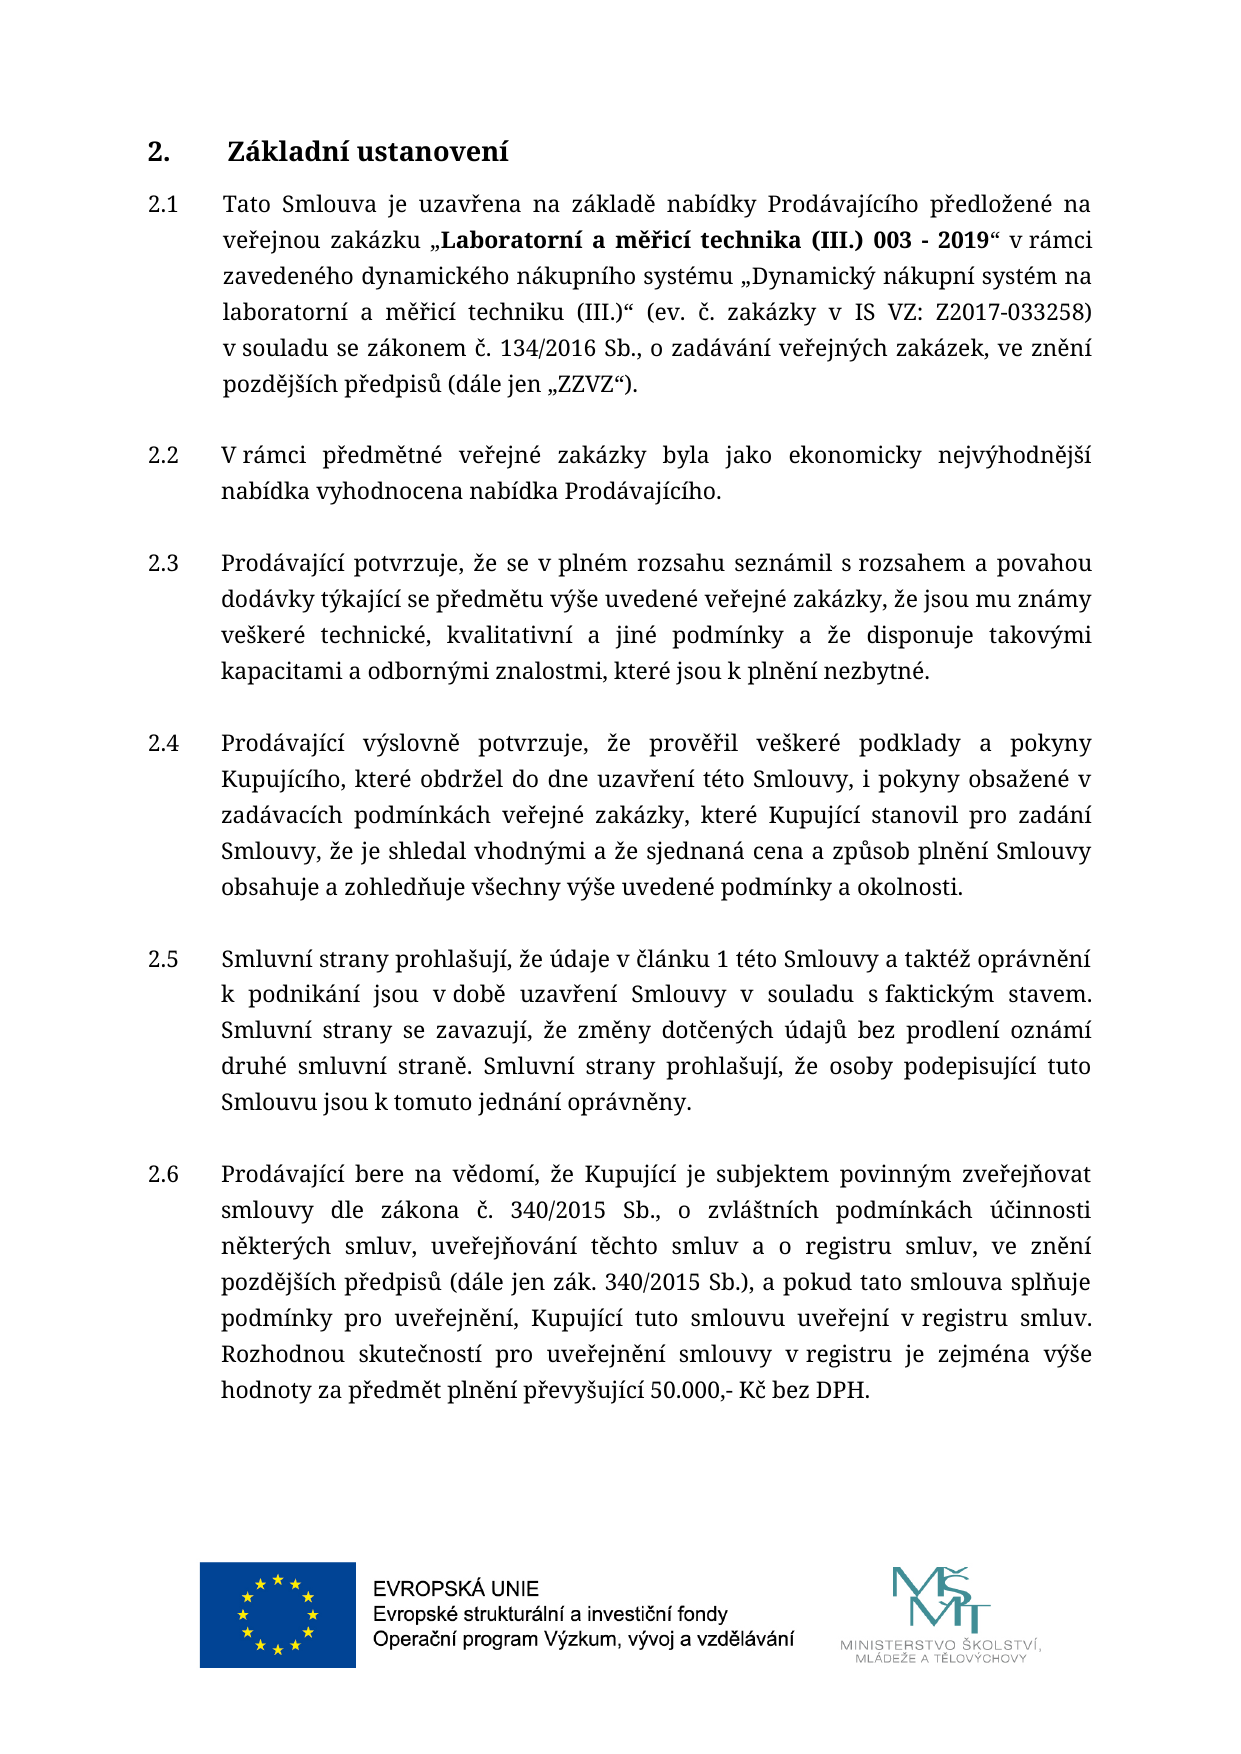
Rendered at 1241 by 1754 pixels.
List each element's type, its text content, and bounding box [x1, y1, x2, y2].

text 2.5 Smluvní strany prohlašují, že údaje v článku 1 této Smlouvy a taktéž oprávnění k podnikání jsou v době uzavření Smlouvy v souladu s faktickým stavem. Smluvní strany se zavazují, že změny dotčených údajů bez prodlení oznámí druhé smluvní straně. Smluvní strany prohlašují, že osoby podepisující tuto Smlouvu jsou k tomuto jednání oprávněny. [148, 942, 1093, 1117]
text 2.2 V rámci předmětné veřejné zakázky byla jako ekonomicky nejvýhodnější nabídka vyhodnocena nabídka Prodávajícího. [148, 439, 1093, 507]
picture [147, 1509, 1093, 1720]
text 2. Základní ustanovení [148, 133, 1093, 170]
text 2.1 Tato Smlouva je uzavřena na základě nabídky Prodávajícího předložené na veřejnou zakázku „Laboratorní a měřicí technika (III.) 003 - 2019“ v rámci zavedeného dynamického nákupního systému „Dynamický nákupní systém na laboratorní a měřicí techniku (III.)“ (ev. č. zakázky v IS VZ: Z2017-033258) v souladu se zákonem č. 134/2016 Sb., o zadávání veřejných zakázek, ve znění pozdějších předpisů (dále jen „ZZVZ“). [148, 188, 1093, 399]
text 2.3 Prodávající potvrzuje, že se v plném rozsahu seznámil s rozsahem a povahou dodávky týkající se předmětu výše uvedené veřejné zakázky, že jsou mu známy veškeré technické, kvalitativní a jiné podmínky a že disponuje takovými kapacitami a odbornými znalostmi, které jsou k plnění nezbytné. [148, 547, 1093, 686]
text 2.4 Prodávající výslovně potvrzuje, že prověřil veškeré podklady a pokyny Kupujícího, které obdržel do dne uzavření této Smlouvy, i pokyny obsažené v zadávacích podmínkách veřejné zakázky, které Kupující stanovil pro zadání Smlouvy, že je shledal vhodnými a že sjednaná cena a způsob plnění Smlouvy obsahuje a zohledňuje všechny výše uvedené podmínky a okolnosti. [148, 727, 1093, 902]
text 2.6 Prodávající bere na vědomí, že Kupující je subjektem povinným zveřejňovat smlouvy dle zákona č. 340/2015 Sb., o zvláštních podmínkách účinnosti některých smluv, uveřejňování těchto smluv a o registru smluv, ve znění pozdějších předpisů (dále jen zák. 340/2015 Sb.), a pokud tato smlouva splňuje podmínky pro uveřejnění, Kupující tuto smlouvu uveřejní v registru smluv. Rozhodnou skutečností pro uveřejnění smlouvy v registru je zejména výše hodnoty za předmět plnění převyšující 50.000,- Kč bez DPH. [148, 1158, 1093, 1405]
